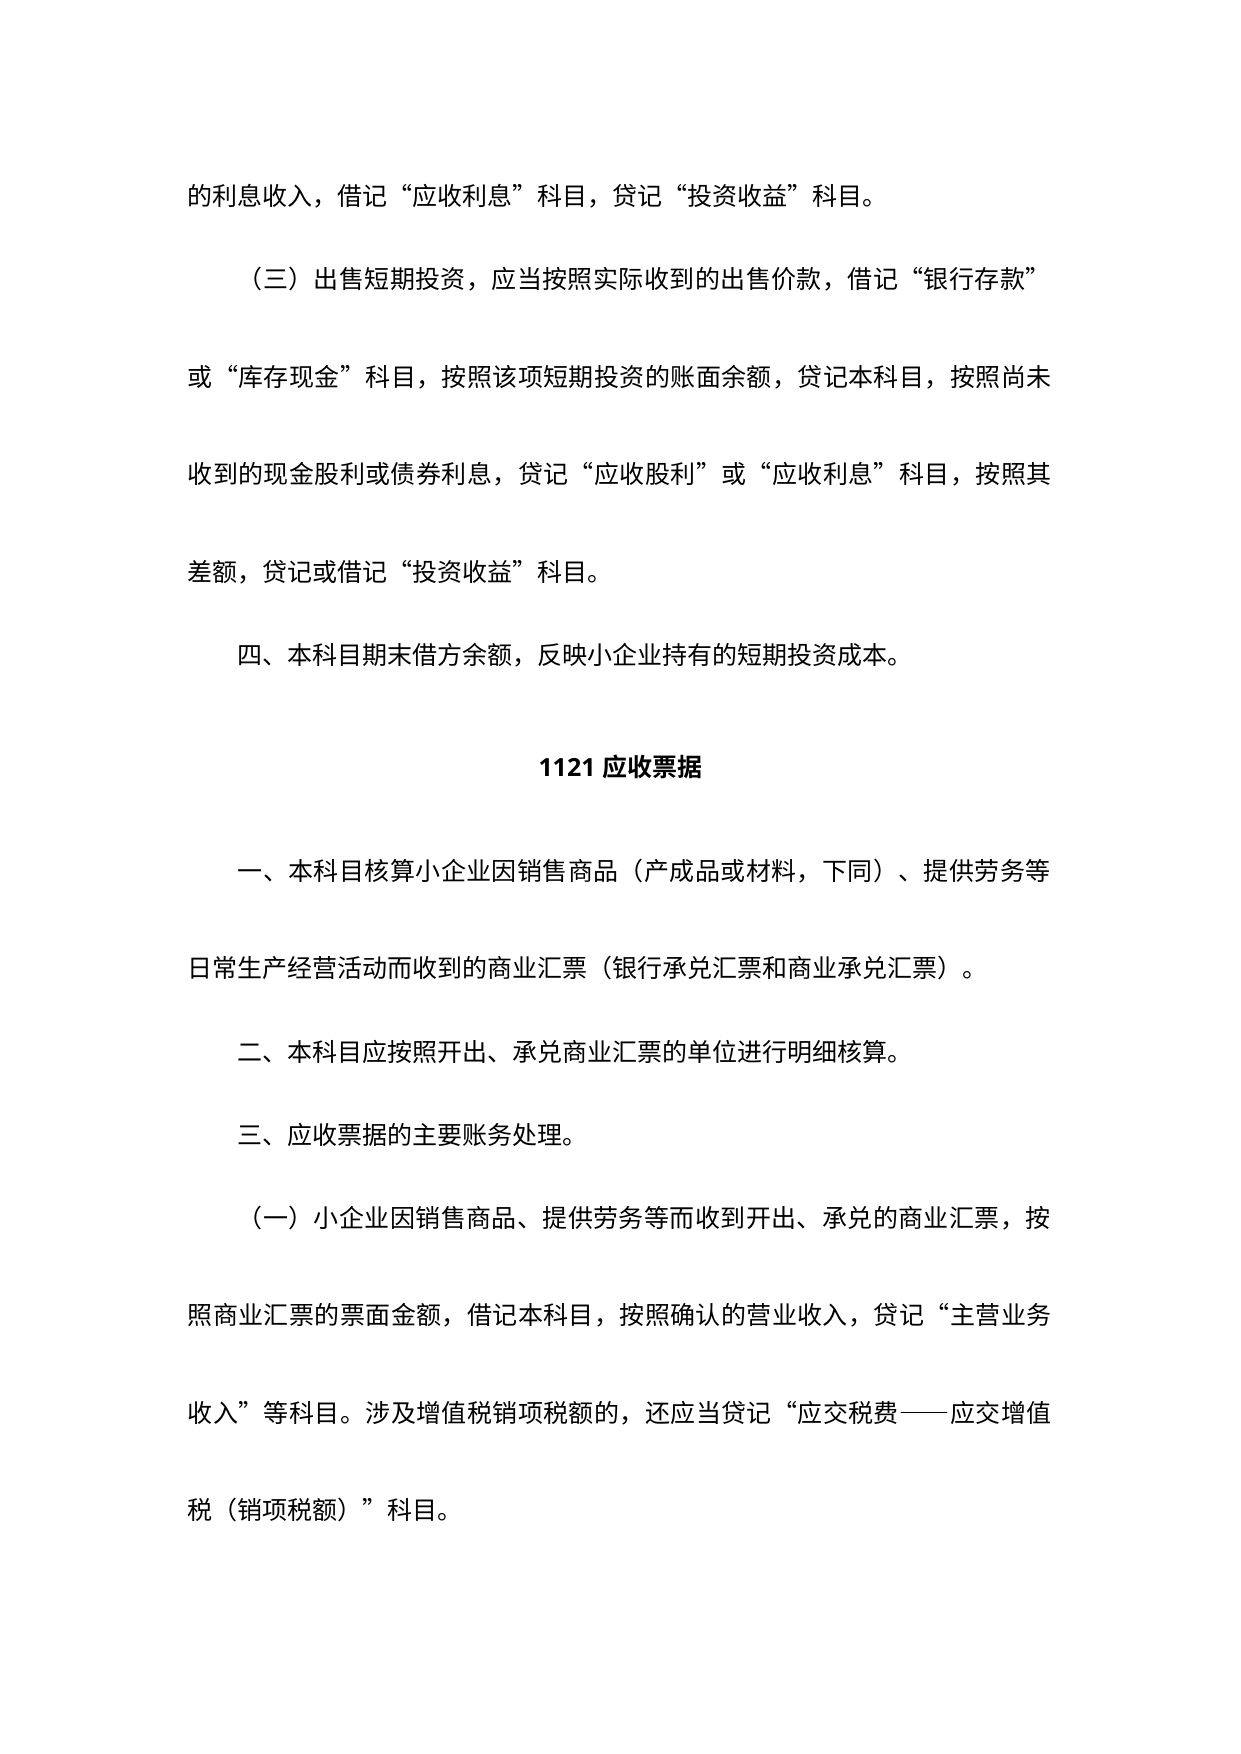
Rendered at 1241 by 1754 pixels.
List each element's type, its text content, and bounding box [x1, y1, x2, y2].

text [187, 162, 1053, 227]
text 一、本科目核算小企业因销售商品（产成品或材料，下同）、提供劳务等日常生产经营活动而收到的商业汇票（银行承兑汇票和商业承兑汇票）。 [187, 837, 1053, 999]
subtitle 1121 应收票据 [187, 733, 1053, 798]
text 二、本科目应按照开出、承兑商业汇票的单位进行明细核算。 [187, 1018, 1053, 1083]
text （一）小企业因销售商品、提供劳务等而收到开出、承兑的商业汇票，按照商业汇票的票面金额，借记本科目，按照确认的营业收入，贷记“主营业务收入”等科目。涉及增值税销项税额的，还应当贷记“应交税费——应交增值税（销项税额）”科目。 [187, 1184, 1053, 1541]
text 三、应收票据的主要账务处理。 [187, 1101, 1053, 1166]
text （三）出售短期投资，应当按照实际收到的出售价款，借记“银行存款”或“库存现金”科目，按照该项短期投资的账面余额，贷记本科目，按照尚未收到的现金股利或债券利息，贷记“应收股利”或“应收利息”科目，按照其差额，贷记或借记“投资收益”科目。 [187, 245, 1053, 603]
text 四、本科目期末借方余额，反映小企业持有的短期投资成本。 [187, 621, 1053, 686]
